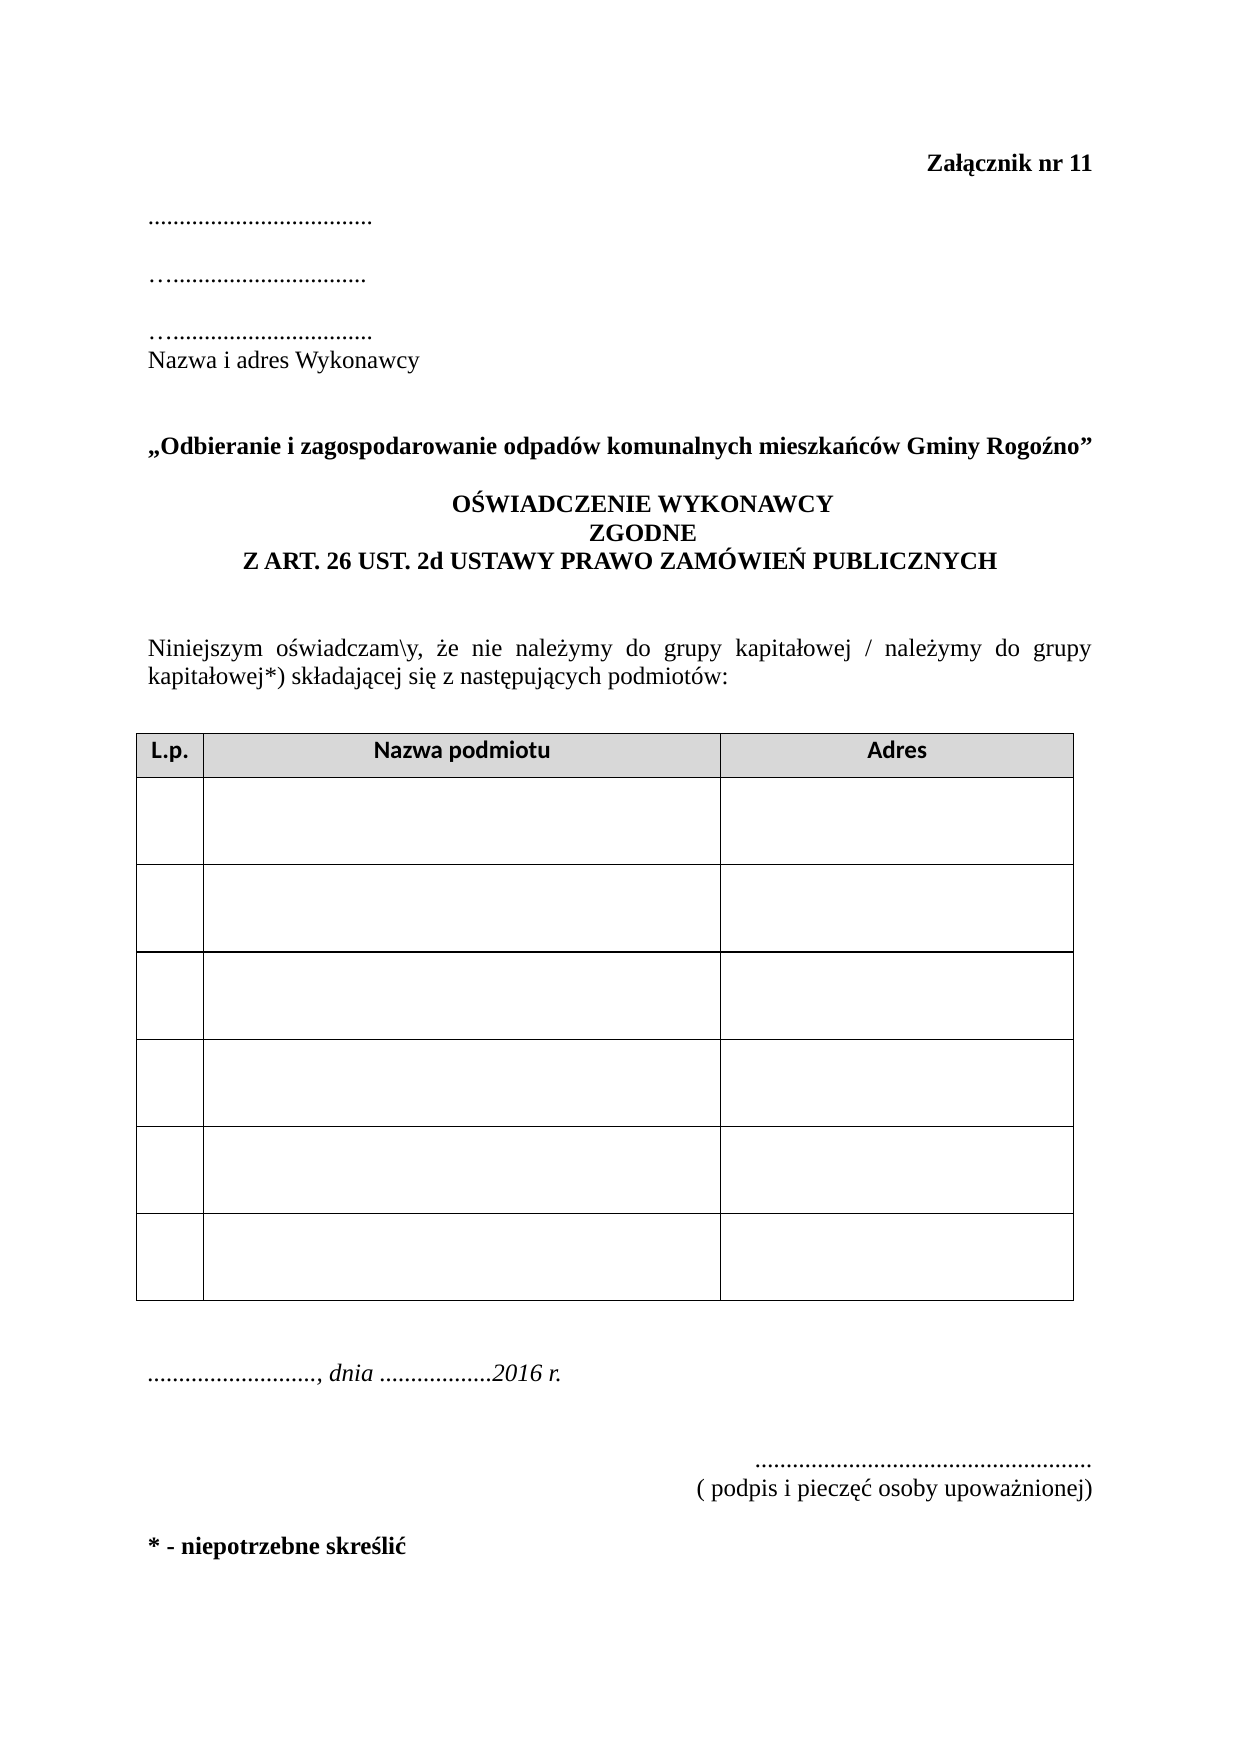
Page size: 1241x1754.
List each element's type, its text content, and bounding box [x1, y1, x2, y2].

text ( podpis i pieczęć osoby upoważnionej) [148, 1473, 1093, 1502]
text OŚWIADCZENIE WYKONAWCY [193, 489, 1093, 518]
table_cell [721, 778, 1073, 864]
table_cell [204, 1127, 720, 1213]
text ...................................................... [148, 1444, 1093, 1473]
table_cell [204, 1214, 720, 1300]
text „Odbieranie i zagospodarowanie odpadów komunalnych mieszkańców Gminy Rogoźno” [148, 431, 1093, 460]
table_cell [137, 953, 203, 1038]
table_cell [721, 1040, 1073, 1126]
text .................................... [148, 201, 1093, 230]
table_cell [137, 1214, 203, 1300]
table_cell [721, 1214, 1073, 1300]
text Nazwa i adres Wykonawcy [148, 345, 1093, 374]
table_cell [137, 865, 203, 951]
text Załącznik nr 11 [148, 148, 1093, 176]
table_cell [204, 778, 720, 864]
table_cell [204, 1040, 720, 1126]
table_cell [137, 1127, 203, 1213]
table_cell [721, 953, 1073, 1038]
text * - niepotrzebne skreślić [148, 1531, 1093, 1559]
text ..........................., dnia ..................2016 r. [148, 1358, 1093, 1387]
text Z ART. 26 UST. 2d USTAWY PRAWO ZAMÓWIEŃ PUBLICZNYCH [148, 546, 1093, 575]
table_cell [137, 778, 203, 864]
table_header Nazwa podmiotu [204, 734, 720, 777]
text …............................... [148, 259, 1093, 288]
text Niniejszym oświadczam\y, że nie należymy do grupy kapitałowej / należymy do grupy kapitałowej*) składającej się z następujących podmiotów: [148, 633, 1093, 690]
table_cell [204, 865, 720, 951]
table_cell [204, 953, 720, 1038]
table_header L.p. [137, 734, 203, 777]
text …................................ [148, 316, 1093, 345]
text ZGODNE [193, 518, 1093, 546]
table_cell [137, 1040, 203, 1126]
table_header Adres [721, 734, 1073, 777]
table_cell [721, 865, 1073, 951]
table_cell [721, 1127, 1073, 1213]
